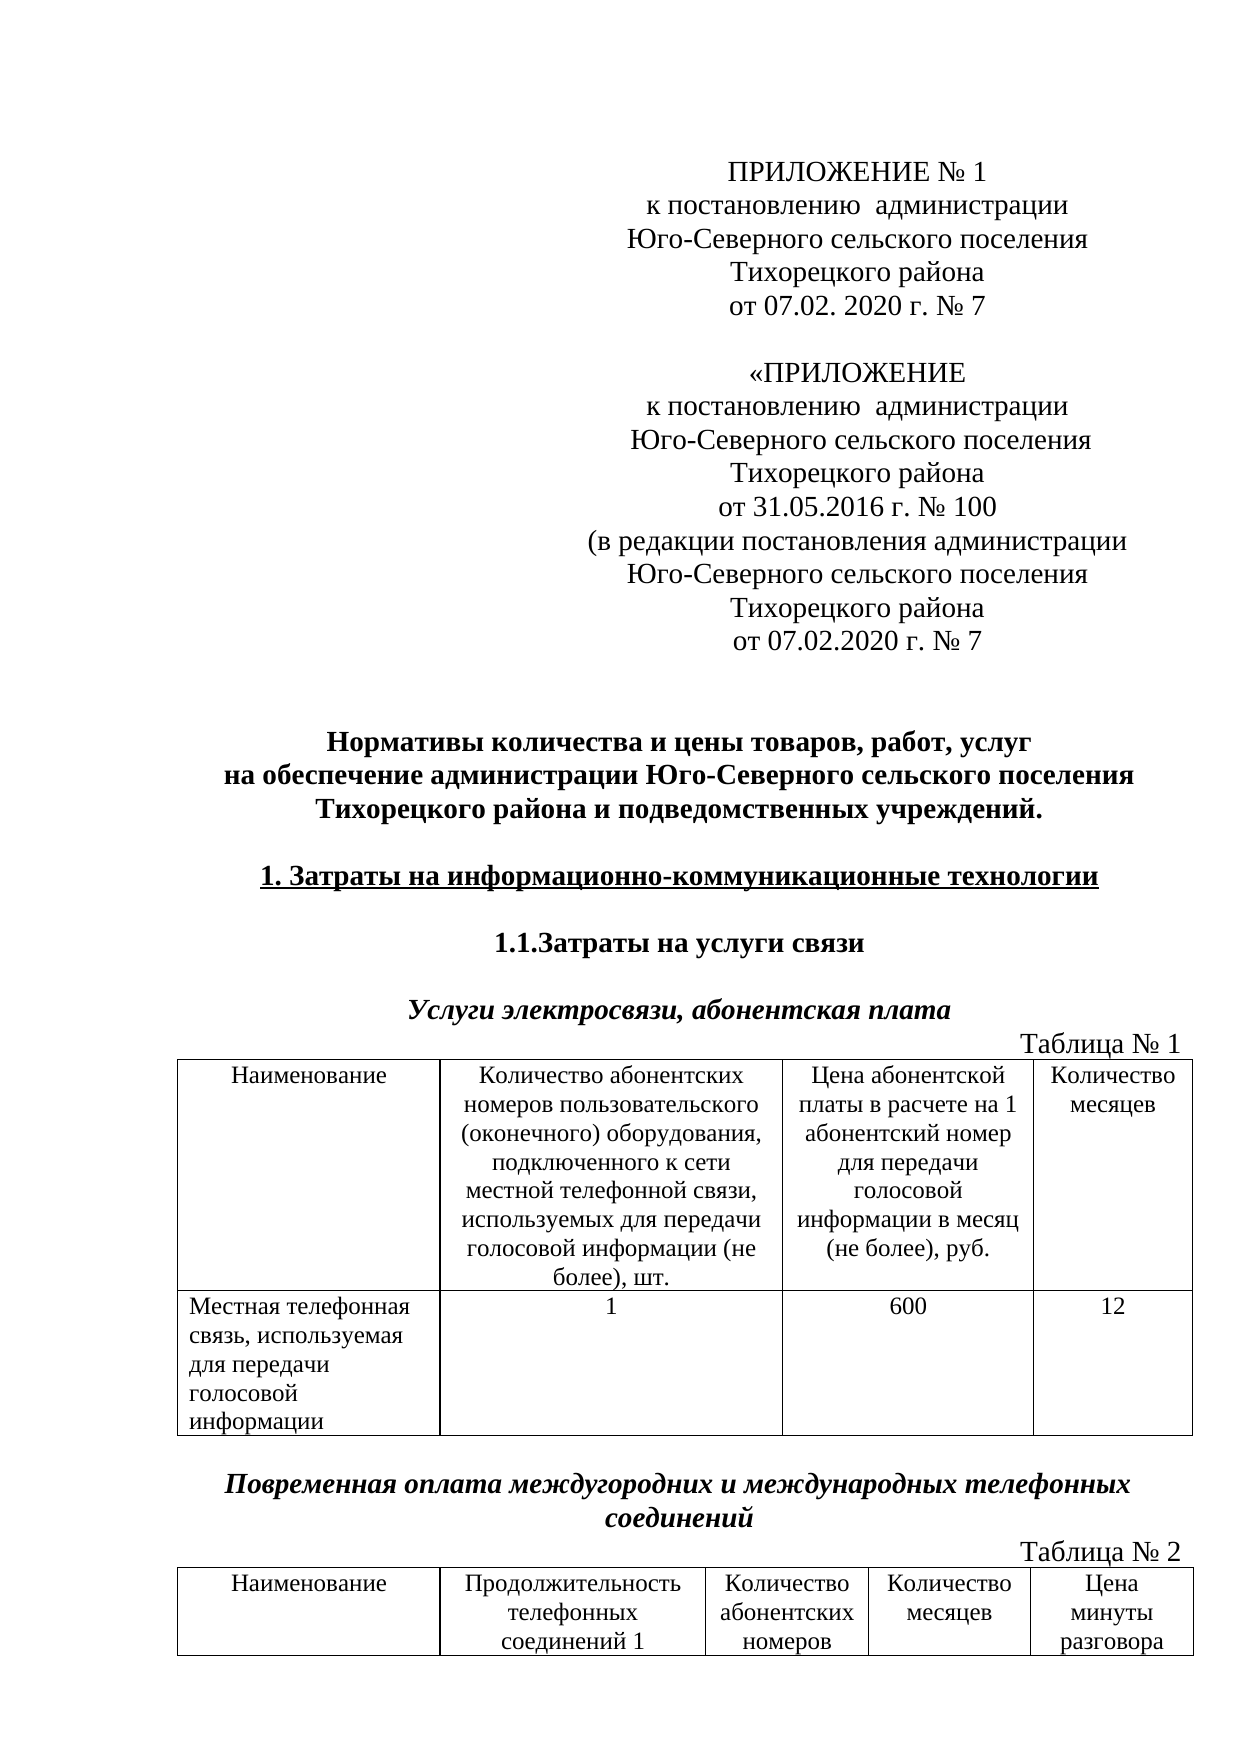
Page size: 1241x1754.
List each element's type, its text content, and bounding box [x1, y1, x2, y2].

table_cell 1 [441, 1291, 782, 1435]
table_header Количество абонентских номеров пользовательского (оконечного) оборудования, подключенного к сети местной телефонной связи, используемых для передачи голосовой информации (не более), шт. [441, 1060, 782, 1290]
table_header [1031, 1568, 1193, 1654]
text Повременная оплата междугородних и международных телефонных соединений [177, 1467, 1181, 1534]
table_header Наименование [178, 1060, 439, 1290]
text к постановлению администрации [533, 187, 1181, 221]
text «ПРИЛОЖЕНИЕ [533, 355, 1181, 388]
text (в редакции постановления администрации [533, 523, 1181, 556]
table_header Наименование [178, 1568, 439, 1654]
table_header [441, 1568, 705, 1654]
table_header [706, 1568, 868, 1654]
text на обеспечение администрации Юго-Северного сельского поселения Тихорецкого района и подведомственных учреждений. [177, 757, 1181, 824]
list 1.1.Затраты на услуги связи [177, 925, 1181, 959]
text от 31.05.2016 г. № 100 [533, 489, 1181, 523]
text 1. Затраты на информационно-коммуникационные технологии [177, 858, 1181, 892]
table_header Количество месяцев [1034, 1060, 1192, 1290]
text Юго-Северного сельского поселения [533, 221, 1181, 254]
text Тихорецкого района [533, 254, 1181, 288]
text Тихорецкого района [533, 590, 1181, 623]
text Нормативы количества и цены товаров, работ, услуг [177, 724, 1181, 757]
table_header Цена абонентской платы в расчете на 1 абонентский номер для передачи голосовой информации в месяц (не более), руб. [783, 1060, 1033, 1290]
table_cell Местная телефонная связь, используемая для передачи голосовой информации [178, 1291, 439, 1435]
text Услуги электросвязи, абонентская плата [177, 992, 1181, 1026]
text к постановлению администрации [533, 388, 1181, 422]
text Юго-Северного сельского поселения [533, 422, 1181, 456]
text Тихорецкого района [533, 456, 1181, 489]
table_header Количество месяцев [869, 1568, 1030, 1654]
table_cell 600 [783, 1291, 1033, 1435]
text Юго-Северного сельского поселения [533, 556, 1181, 590]
text Таблица № 1 [842, 1026, 1181, 1059]
text ПРИЛОЖЕНИЕ № 1 [533, 154, 1181, 187]
text от 07.02.2020 г. № 7 [533, 623, 1181, 657]
text Таблица № 2 [177, 1534, 1181, 1567]
table_cell 12 [1034, 1291, 1192, 1435]
text от 07.02. 2020 г. № 7 [533, 288, 1181, 321]
